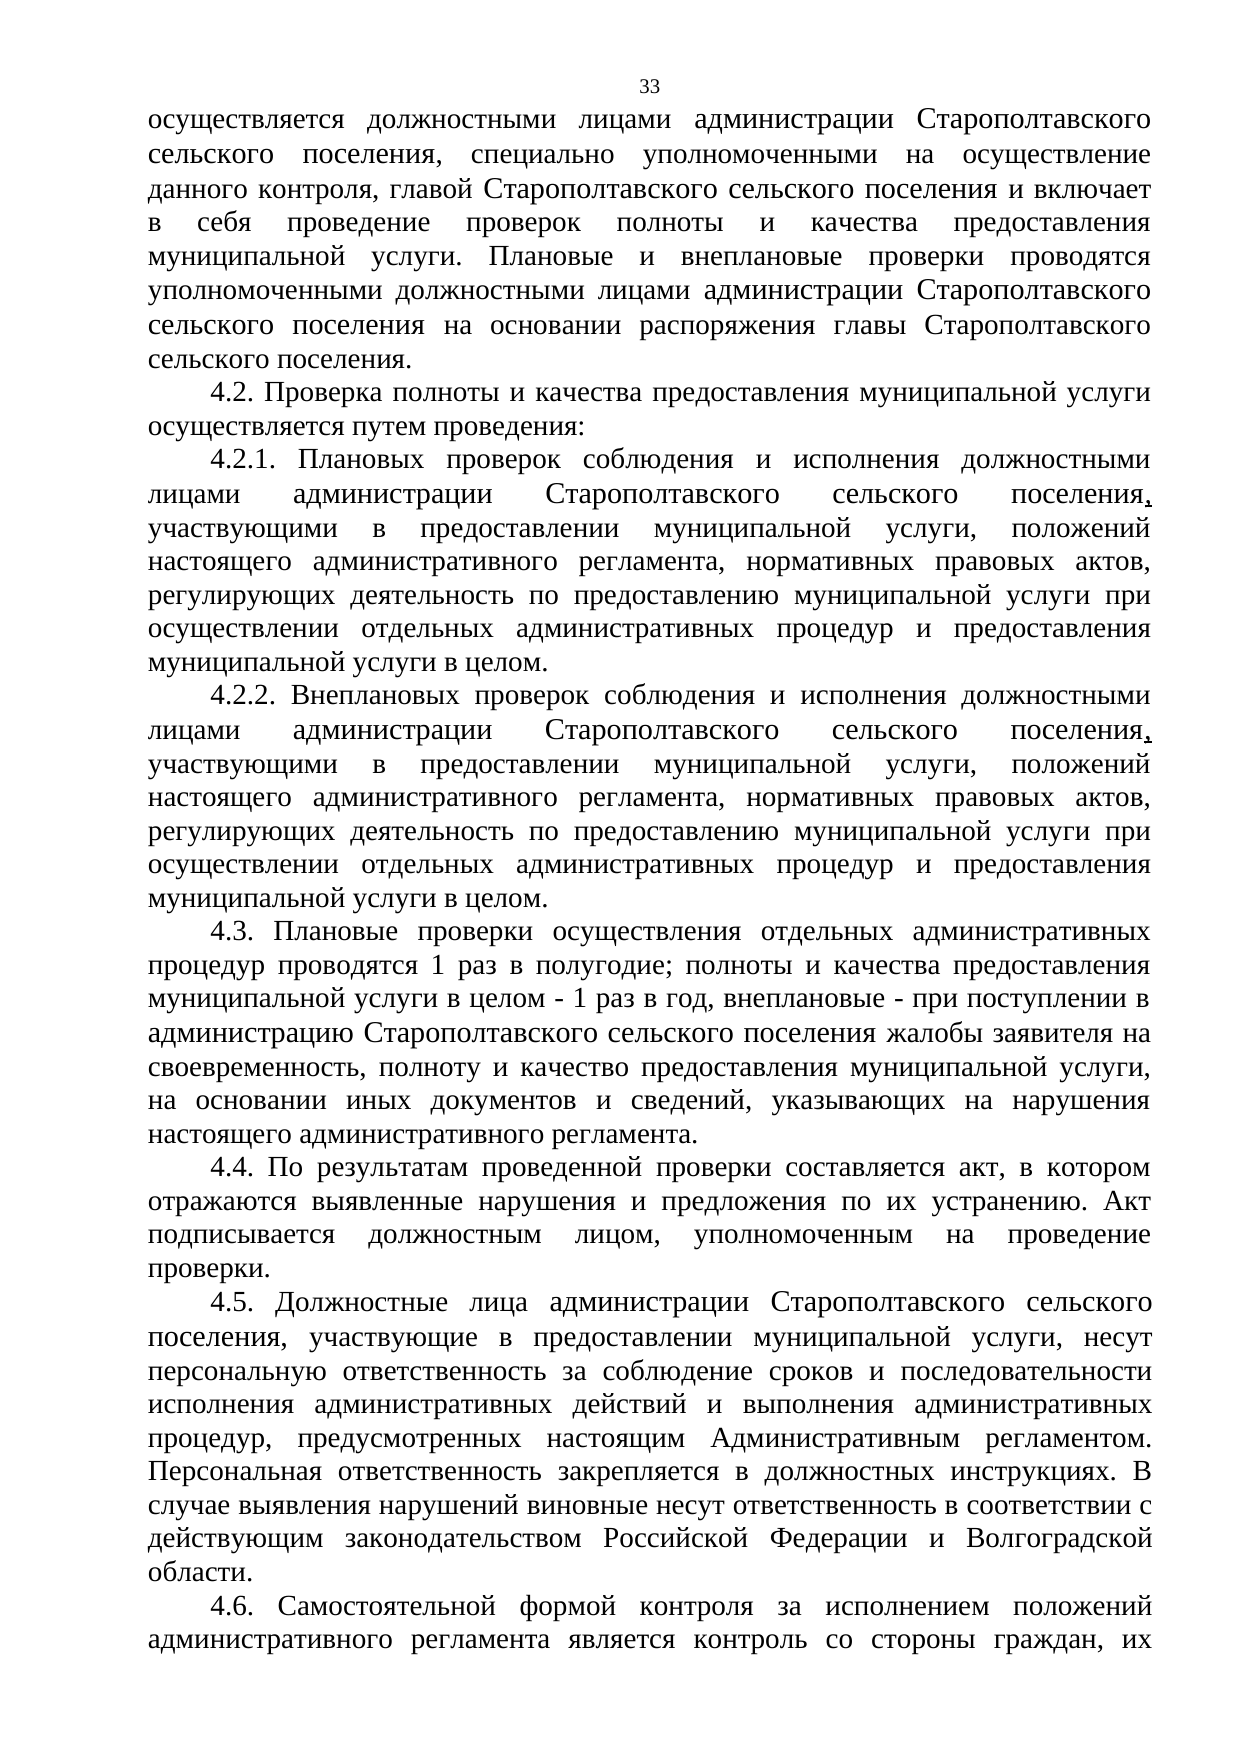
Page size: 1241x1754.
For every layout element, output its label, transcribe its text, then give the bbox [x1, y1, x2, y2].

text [148, 1588, 1153, 1655]
text 4.4. По результатам проведенной проверки составляется акт, в котором отражаются выявленные нарушения и предложения по их устранению. Акт подписывается должностным лицом, уполномоченным на проведение проверки. [148, 1149, 1152, 1283]
text 4.2. Проверка полноты и качества предоставления муниципальной услуги осуществляется путем проведения: [148, 374, 1152, 442]
text 4.2.1. Плановых проверок соблюдения и исполнения должностными лицами администрации Старополтавского сельского поселения, участвующими в предоставлении муниципальной услуги, положений настоящего административного регламента, нормативных правовых актов, регулирующих деятельность по предоставлению муниципальной услуги при осуществлении отдельных административных процедур и предоставления муниципальной услуги в целом. [148, 442, 1152, 677]
text 4.5. Должностные лица администрации Старополтавского сельского поселения, участвующие в предоставлении муниципальной услуги, несут персональную ответственность за соблюдение сроков и последовательности исполнения административных действий и выполнения административных процедур, предусмотренных настоящим Административным регламентом. Персональная ответственность закрепляется в должностных инструкциях. В случае выявления нарушений виновные несут ответственность в соответствии с действующим законодательством Российской Федерации и Волгоградской области. [148, 1283, 1153, 1588]
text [148, 100, 1152, 374]
text 4.3. Плановые проверки осуществления отдельных административных процедур проводятся 1 раз в полугодие; полноты и качества предоставления муниципальной услуги в целом - 1 раз в год, внеплановые - при поступлении в администрацию Старополтавского сельского поселения жалобы заявителя на своевременность, полноту и качество предоставления муниципальной услуги, на основании иных документов и сведений, указывающих на нарушения настоящего административного регламента. [148, 913, 1152, 1149]
text 4.2.2. Внеплановых проверок соблюдения и исполнения должностными лицами администрации Старополтавского сельского поселения, участвующими в предоставлении муниципальной услуги, положений настоящего административного регламента, нормативных правовых актов, регулирующих деятельность по предоставлению муниципальной услуги при осуществлении отдельных административных процедур и предоставления муниципальной услуги в целом. [148, 677, 1152, 913]
